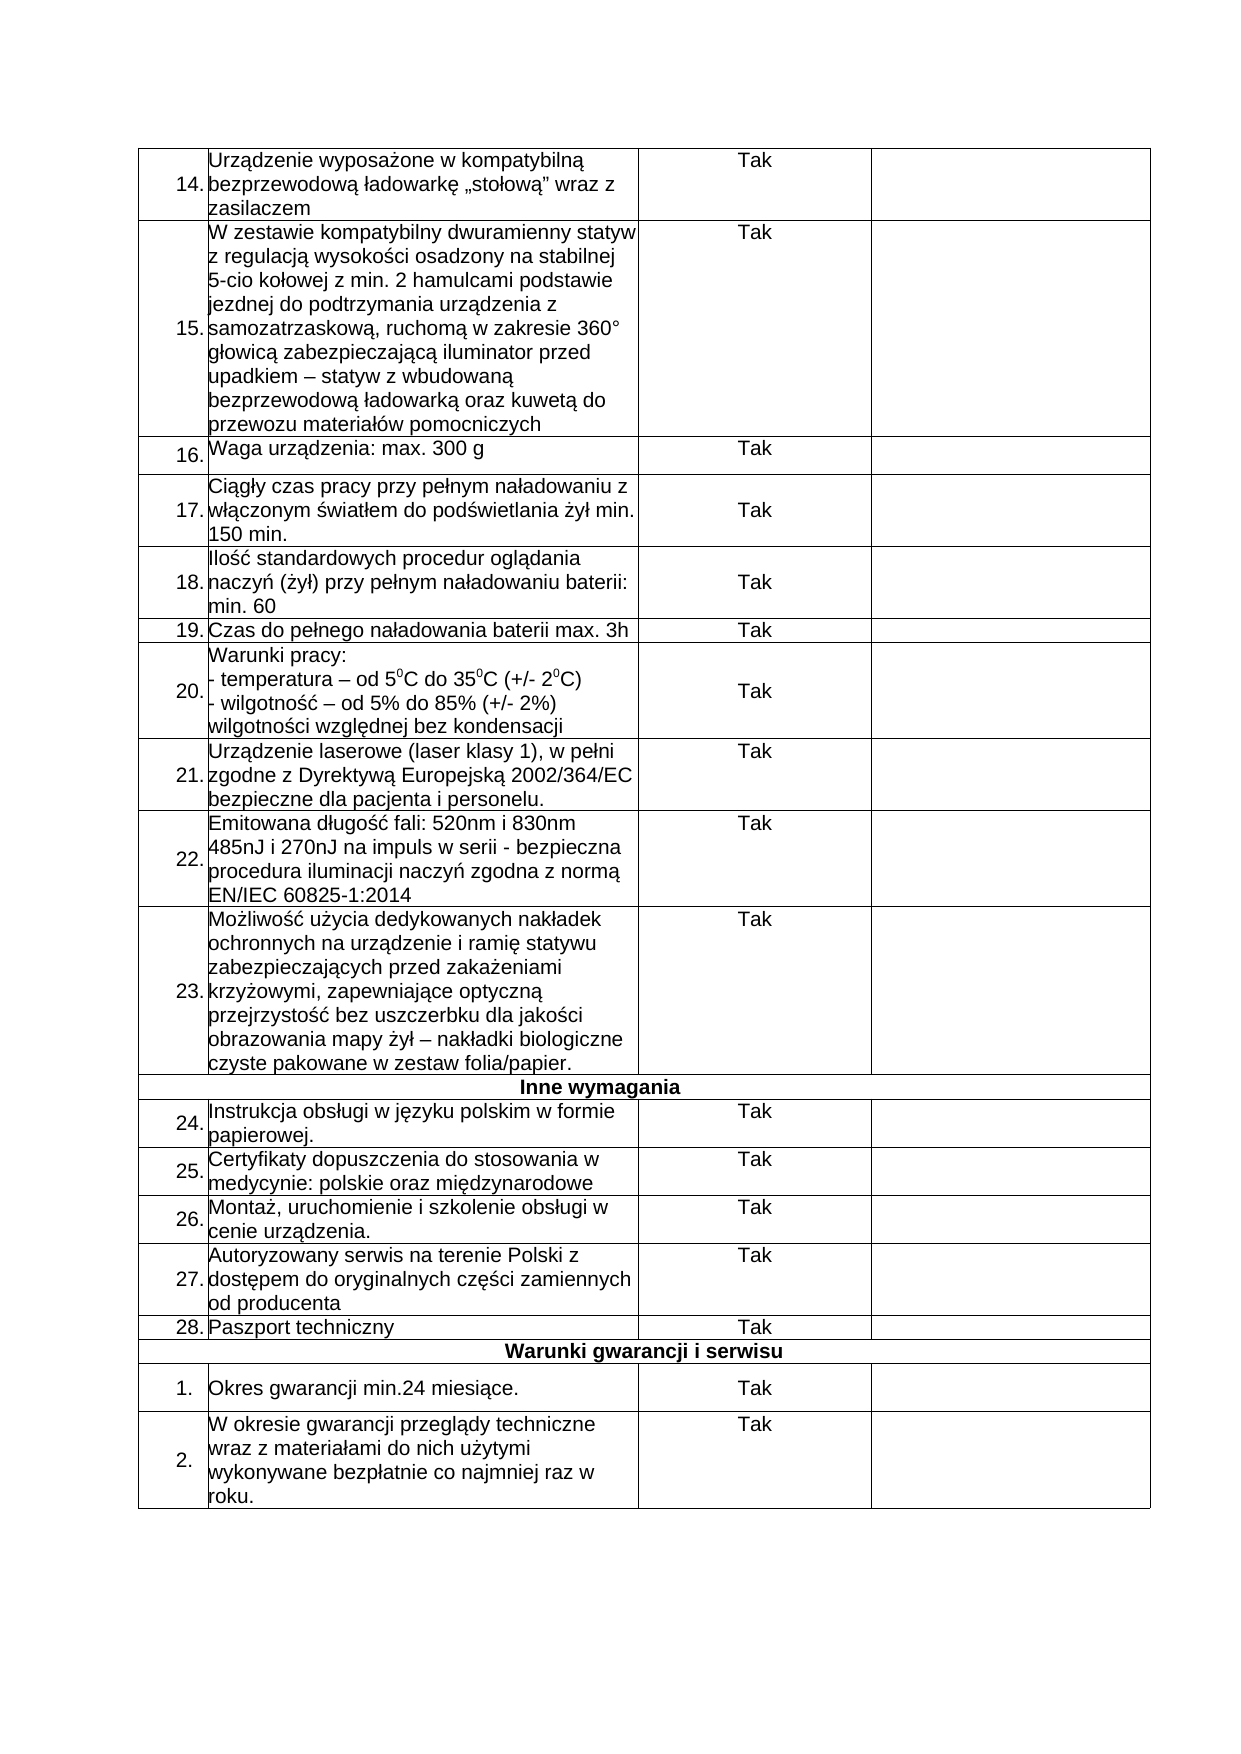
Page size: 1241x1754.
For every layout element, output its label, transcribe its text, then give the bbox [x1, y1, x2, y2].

table_cell Tak [639, 437, 871, 474]
table_cell [139, 1148, 208, 1195]
table_cell [872, 1148, 1150, 1195]
table_cell [872, 547, 1150, 618]
table_cell [872, 619, 1150, 642]
table_cell [139, 811, 208, 906]
table_cell [872, 1244, 1150, 1315]
table_cell W zestawie kompatybilny dwuramienny statyw z regulacją wysokości osadzony na stabilnej 5-cio kołowej z min. 2 hamulcami podstawie jezdnej do podtrzymania urządzenia z samozatrzaskową, ruchomą w zakresie 360° głowicą zabezpieczającą iluminator przed upadkiem – statyw z wbudowaną bezprzewodową ładowarką oraz kuwetą do przewozu materiałów pomocniczych [209, 221, 638, 436]
table_cell Tak [639, 149, 871, 220]
table_cell Inne wymagania [139, 1075, 1150, 1098]
table_cell [872, 907, 1150, 1074]
table_cell [139, 619, 208, 642]
table_cell Warunki pracy: - temperatura – od 50C do 350C (+/- 20C) - wilgotność – od 5% do 85% (+/- 2%) wilgotności względnej bez kondensacji [209, 643, 638, 738]
table_cell [872, 1364, 1150, 1411]
table_cell Tak [639, 643, 871, 738]
table_cell Okres gwarancji min.24 miesiące. [209, 1364, 638, 1411]
table_cell Tak [639, 221, 871, 436]
table_cell [139, 547, 208, 618]
table_cell Tak [639, 1412, 871, 1507]
table_cell Ilość standardowych procedur oglądania naczyń (żył) przy pełnym naładowaniu baterii: min. 60 [209, 547, 638, 618]
table_cell [872, 437, 1150, 474]
table_cell Tak [639, 739, 871, 810]
table_cell [872, 643, 1150, 738]
table_cell [139, 1364, 208, 1411]
table_cell Tak [639, 619, 871, 642]
table_cell Tak [639, 1244, 871, 1315]
table_cell [139, 739, 208, 810]
table_cell Paszport techniczny [209, 1316, 638, 1339]
table_cell [139, 1316, 208, 1339]
table_cell [139, 1244, 208, 1315]
table_cell [139, 1412, 208, 1507]
table_cell Instrukcja obsługi w języku polskim w formie papierowej. [209, 1100, 638, 1147]
table_cell [139, 221, 208, 436]
table_cell [872, 811, 1150, 906]
table_cell Certyfikaty dopuszczenia do stosowania w medycynie: polskie oraz międzynarodowe [209, 1148, 638, 1195]
table_cell Tak [639, 811, 871, 906]
table_cell [139, 149, 208, 220]
table_cell [139, 475, 208, 546]
table_cell [872, 1196, 1150, 1243]
table_cell Tak [639, 1196, 871, 1243]
table_cell [872, 149, 1150, 220]
table_cell Tak [639, 1316, 871, 1339]
table_cell Tak [639, 907, 871, 1074]
table_cell Urządzenie laserowe (laser klasy 1), w pełni zgodne z Dyrektywą Europejską 2002/364/EC bezpieczne dla pacjenta i personelu. [209, 739, 638, 810]
table_cell Warunki gwarancji i serwisu [139, 1340, 1150, 1363]
table_cell [872, 221, 1150, 436]
table_cell Tak [639, 1148, 871, 1195]
table_cell Emitowana długość fali: 520nm i 830nm 485nJ i 270nJ na impuls w serii - bezpieczna procedura iluminacji naczyń zgodna z normą EN/IEC 60825-1:2014 [209, 811, 638, 906]
table_cell Czas do pełnego naładowania baterii max. 3h [209, 619, 638, 642]
table_cell Tak [639, 1364, 871, 1411]
table_cell [139, 1100, 208, 1147]
table_cell [139, 643, 208, 738]
table_cell Ciągły czas pracy przy pełnym naładowaniu z włączonym światłem do podświetlania żył min. 150 min. [209, 475, 638, 546]
table_cell Tak [639, 547, 871, 618]
table_cell [872, 739, 1150, 810]
table_cell [872, 1100, 1150, 1147]
table_cell [139, 437, 208, 474]
table_cell [872, 475, 1150, 546]
table_cell [872, 1412, 1150, 1507]
table_cell [139, 907, 208, 1074]
table_cell Autoryzowany serwis na terenie Polski z dostępem do oryginalnych części zamiennych od producenta [209, 1244, 638, 1315]
table_cell Montaż, uruchomienie i szkolenie obsługi w cenie urządzenia. [209, 1196, 638, 1243]
table_cell W okresie gwarancji przeglądy techniczne wraz z materiałami do nich użytymi wykonywane bezpłatnie co najmniej raz w roku. [209, 1412, 638, 1507]
table_cell [872, 1316, 1150, 1339]
table_cell Tak [639, 1100, 871, 1147]
table_cell Urządzenie wyposażone w kompatybilną bezprzewodową ładowarkę „stołową” wraz z zasilaczem [209, 149, 638, 220]
table_cell [139, 1196, 208, 1243]
table_cell Waga urządzenia: max. 300 g [209, 437, 638, 474]
table_cell Możliwość użycia dedykowanych nakładek ochronnych na urządzenie i ramię statywu zabezpieczających przed zakażeniami krzyżowymi, zapewniające optyczną przejrzystość bez uszczerbku dla jakości obrazowania mapy żył – nakładki biologiczne czyste pakowane w zestaw folia/papier. [209, 907, 638, 1074]
table_cell Tak [639, 475, 871, 546]
